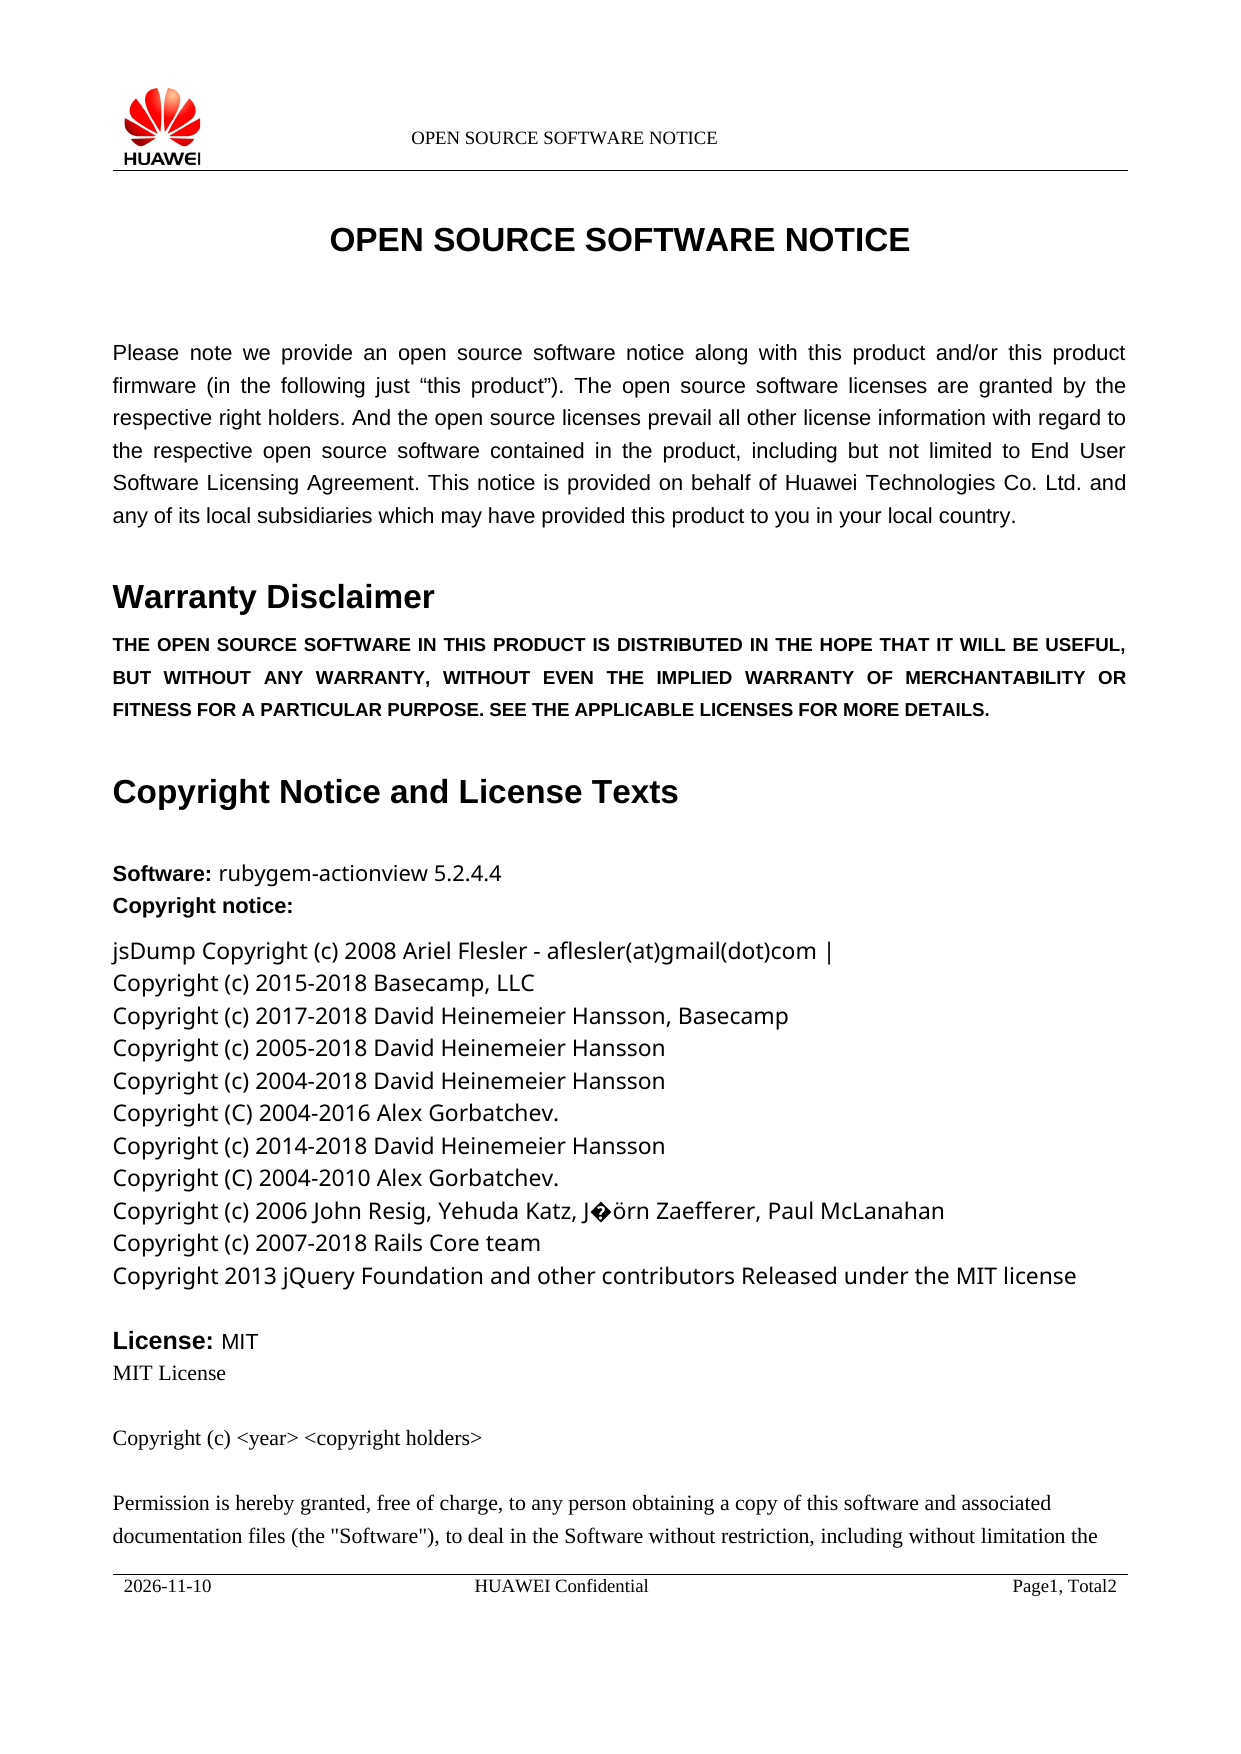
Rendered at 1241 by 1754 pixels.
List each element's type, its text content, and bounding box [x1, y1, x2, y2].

text Warranty Disclaimer [112, 564, 1128, 629]
text The open source software in this product is distributed in the hope that it will be useful, but WITHOUT ANY WARRANTY, without even the implied warranty of MERCHANTABILITY or FITNESS FOR A PARTICULAR PURPOSE. See the applicable licenses for more details. [112, 629, 1128, 726]
text License: MIT [112, 1324, 1128, 1356]
text jsDump Copyright (c) 2008 Ariel Flesler - aflesler(at)gmail(dot)com | Copyright (c) 2015-2018 Basecamp, LLC Copyright (c) 2017-2018 David Heinemeier Hansson, Basecamp Copyright (c) 2005-2018 David Heinemeier Hansson Copyright (c) 2004-2018 David Heinemeier Hansson Copyright (C) 2004-2016 Alex Gorbatchev. Copyright (c) 2014-2018 David Heinemeier Hansson Copyright (C) 2004-2010 Alex Gorbatchev. Copyright (c) 2006 John Resig, Yehuda Katz, J�örn Zaefferer, Paul McLanahan Copyright (c) 2007-2018 Rails Core team Copyright 2013 jQuery Foundation and other contributors Released under the MIT license [112, 934, 1128, 1324]
title Software: rubygem-actionview 5.2.4.4 [112, 856, 1128, 889]
text OPEN SOURCE SOFTWARE NOTICE [112, 206, 1128, 271]
picture [124, 88, 201, 165]
text Copyright notice: [112, 889, 1128, 921]
text Copyright Notice and License Texts [112, 759, 1128, 824]
text Please note we provide an open source software notice along with this product and/or this product firmware (in the following just “this product”). The open source software licenses are granted by the respective right holders. And the open source licenses prevail all other license information with regard to the respective open source software contained in the product, including but not limited to End User Software Licensing Agreement. This notice is provided on behalf of Huawei Technologies Co. Ltd. and any of its local subsidiaries which may have provided this product to you in your local country. [112, 336, 1128, 531]
